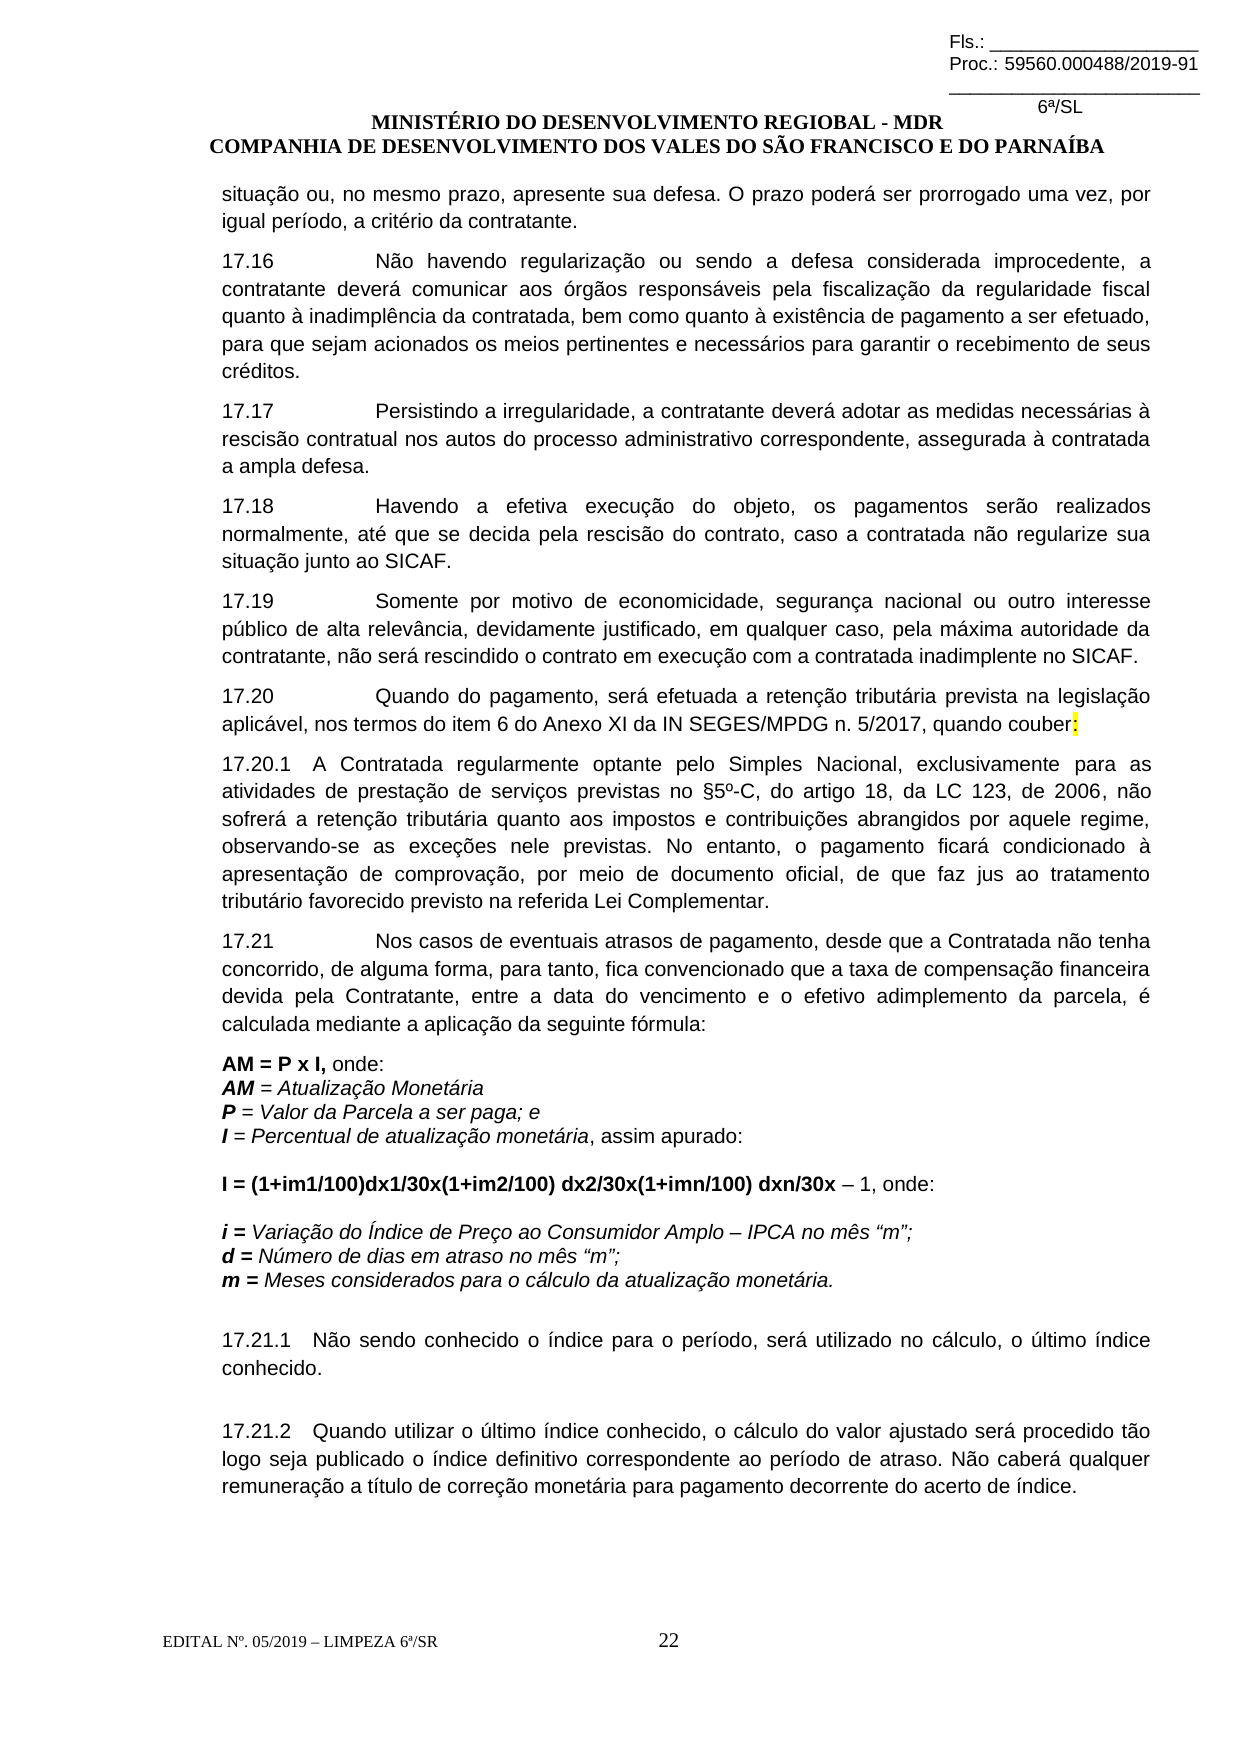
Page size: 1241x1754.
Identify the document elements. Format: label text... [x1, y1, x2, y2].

text i = Variação do Índice de Preço ao Consumidor Amplo – IPCA no mês “m”; [222, 1219, 1152, 1243]
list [222, 182, 1152, 233]
list Nos casos de eventuais atrasos de pagamento, desde que a Contratada não tenha concorrido, de alguma forma, para tanto, fica convencionado que a taxa de compensação financeira devida pela Contratante, entre a data do vencimento e o efetivo adimplemento da parcela, é calculada mediante a aplicação da seguinte fórmula: [222, 929, 1152, 1036]
text P = Valor da Parcela a ser paga; e [222, 1100, 1152, 1124]
list Quando do pagamento, será efetuada a retenção tributária prevista na legislação aplicável, nos termos do item 6 do Anexo XI da IN SEGES/MPDG n. 5/2017, quando couber: [222, 684, 1152, 736]
text d = Número de dias em atraso no mês “m”; [222, 1243, 1152, 1267]
text AM = Atualização Monetária [222, 1076, 1152, 1100]
list Não havendo regularização ou sendo a defesa considerada improcedente, a contratante deverá comunicar aos órgãos responsáveis pela fiscalização da regularidade fiscal quanto à inadimplência da contratada, bem como quanto à existência de pagamento a ser efetuado, para que sejam acionados os meios pertinentes e necessários para garantir o recebimento de seus créditos. [222, 249, 1152, 383]
text m = Meses considerados para o cálculo da atualização monetária. [222, 1267, 1152, 1291]
text AM = P x I, onde: [222, 1052, 1152, 1076]
list Quando utilizar o último índice conhecido, o cálculo do valor ajustado será procedido tão logo seja publicado o índice definitivo correspondente ao período de atraso. Não caberá qualquer remuneração a título de correção monetária para pagamento decorrente do acerto de índice. [222, 1419, 1152, 1498]
list Persistindo a irregularidade, a contratante deverá adotar as medidas necessárias à rescisão contratual nos autos do processo administrativo correspondente, assegurada à contratada a ampla defesa. [222, 399, 1152, 478]
list Somente por motivo de economicidade, segurança nacional ou outro interesse público de alta relevância, devidamente justificado, em qualquer caso, pela máxima autoridade da contratante, não será rescindido o contrato em execução com a contratada inadimplente no SICAF. [222, 589, 1152, 668]
text I = Percentual de atualização monetária, assim apurado: [222, 1124, 1152, 1148]
list A Contratada regularmente optante pelo Simples Nacional, exclusivamente para as atividades de prestação de serviços previstas no §5º-C, do artigo 18, da LC 123, de 2006, não sofrerá a retenção tributária quanto aos impostos e contribuições abrangidos por aquele regime, observando-se as exceções nele previstas. No entanto, o pagamento ficará condicionado à apresentação de comprovação, por meio de documento oficial, de que faz jus ao tratamento tributário favorecido previsto na referida Lei Complementar. [222, 752, 1152, 913]
text I = (1+im1/100)dx1/30x(1+im2/100) dx2/30x(1+imn/100) dxn/30x – 1, onde: [222, 1172, 1152, 1196]
list Havendo a efetiva execução do objeto, os pagamentos serão realizados normalmente, até que se decida pela rescisão do contrato, caso a contratada não regularize sua situação junto ao SICAF. [222, 494, 1152, 573]
list Não sendo conhecido o índice para o período, será utilizado no cálculo, o último índice conhecido. [222, 1328, 1152, 1379]
